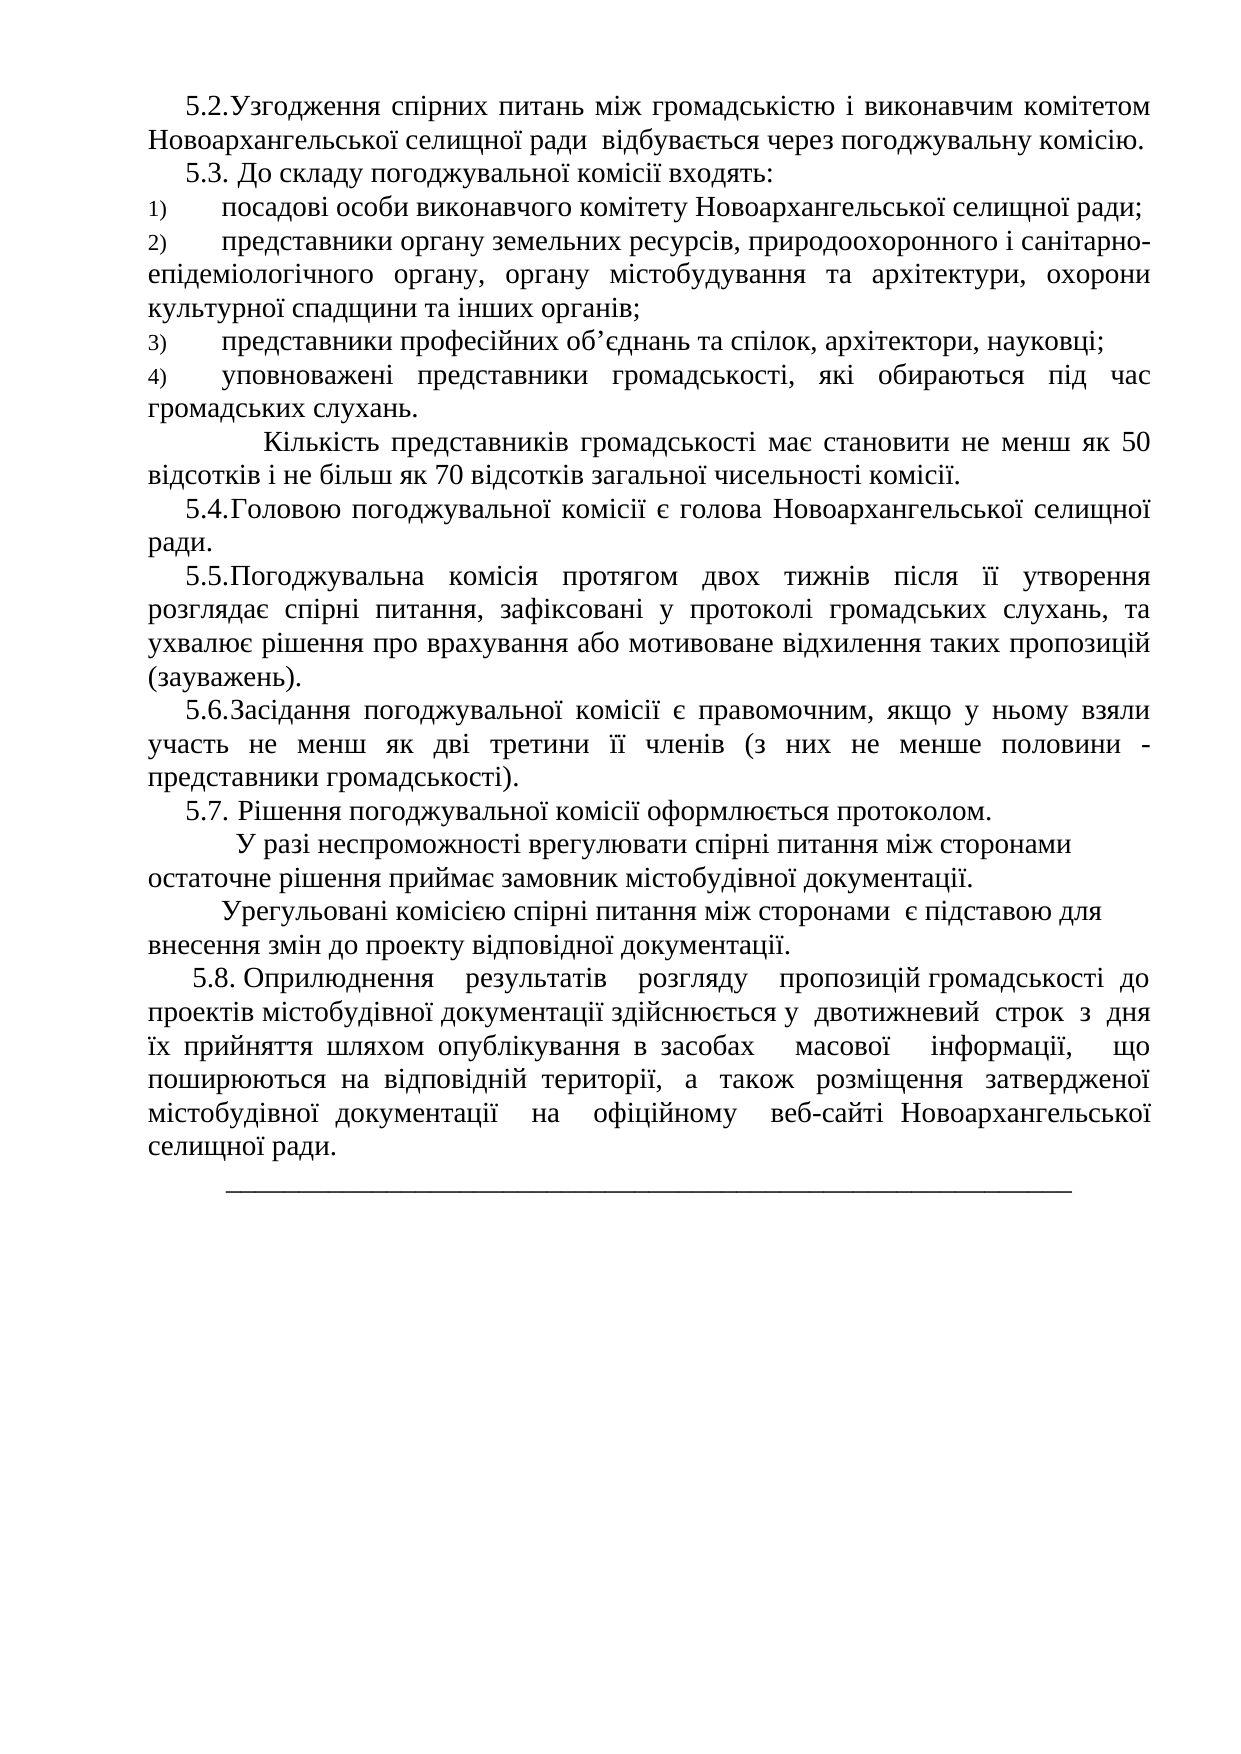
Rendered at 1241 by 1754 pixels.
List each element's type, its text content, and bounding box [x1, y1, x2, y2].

list посадові особи виконавчого комітету Новоархангельської селищної ради; [148, 189, 1152, 223]
list Рішення погоджувальної комісії оформлюється протоколом. [148, 793, 1152, 826]
text Кількість представників громадськості має становити не менш як 50 відсотків і не більш як 70 відсотків загальної чисельності комісії. [148, 424, 1152, 491]
text Урегульовані комісією спірні питання між сторонами є підставою для внесення змін до проекту відповідної документації. [148, 893, 1152, 961]
list Оприлюднення результатів розгляду пропозицій громадськості до проектів містобудівної документації здійснюється у двотижневий строк з дня їх прийняття шляхом опублікування в засобах масової інформації, що поширюються на відповідній території, а також розміщення затвердженої містобудівної документації на офіційному веб-сайті Новоархангельської селищної ради. [148, 961, 1152, 1162]
list Погоджувальна комісія протягом двох тижнів після її утворення розглядає спірні питання, зафіксовані у протоколі громадських слухань, та ухвалює рішення про врахування або мотивоване відхилення таких пропозицій (зауважень). [148, 558, 1152, 692]
list уповноважені представники громадськості, які обираються під час громадських слухань. [148, 357, 1152, 424]
text __________________________________________________________ [148, 1162, 1150, 1195]
list Узгодження спірних питань між громадськістю і виконавчим комітетом Новоархангельської селищної ради відбувається через погоджувальну комісію. [148, 88, 1152, 156]
list Засідання погоджувальної комісії є правомочним, якщо у ньому взяли участь не менш як дві третини її членів (з них не менше половини - представники громадськості). [148, 692, 1152, 793]
list До складу погоджувальної комісії входять: [148, 156, 1152, 189]
list представники органу земельних ресурсів, природоохоронного і санітарно- епідеміологічного органу, органу містобудування та архітектури, охорони культурної спадщини та інших органів; [148, 223, 1152, 323]
text У разі неспроможності врегулювати спірні питання між сторонами остаточне рішення приймає замовник містобудівної документації. [148, 826, 1152, 893]
list представники професійних об’єднань та спілок, архітектори, науковці; [148, 323, 1152, 357]
list Головою погоджувальної комісії є голова Новоархангельської селищної ради. [148, 491, 1152, 558]
